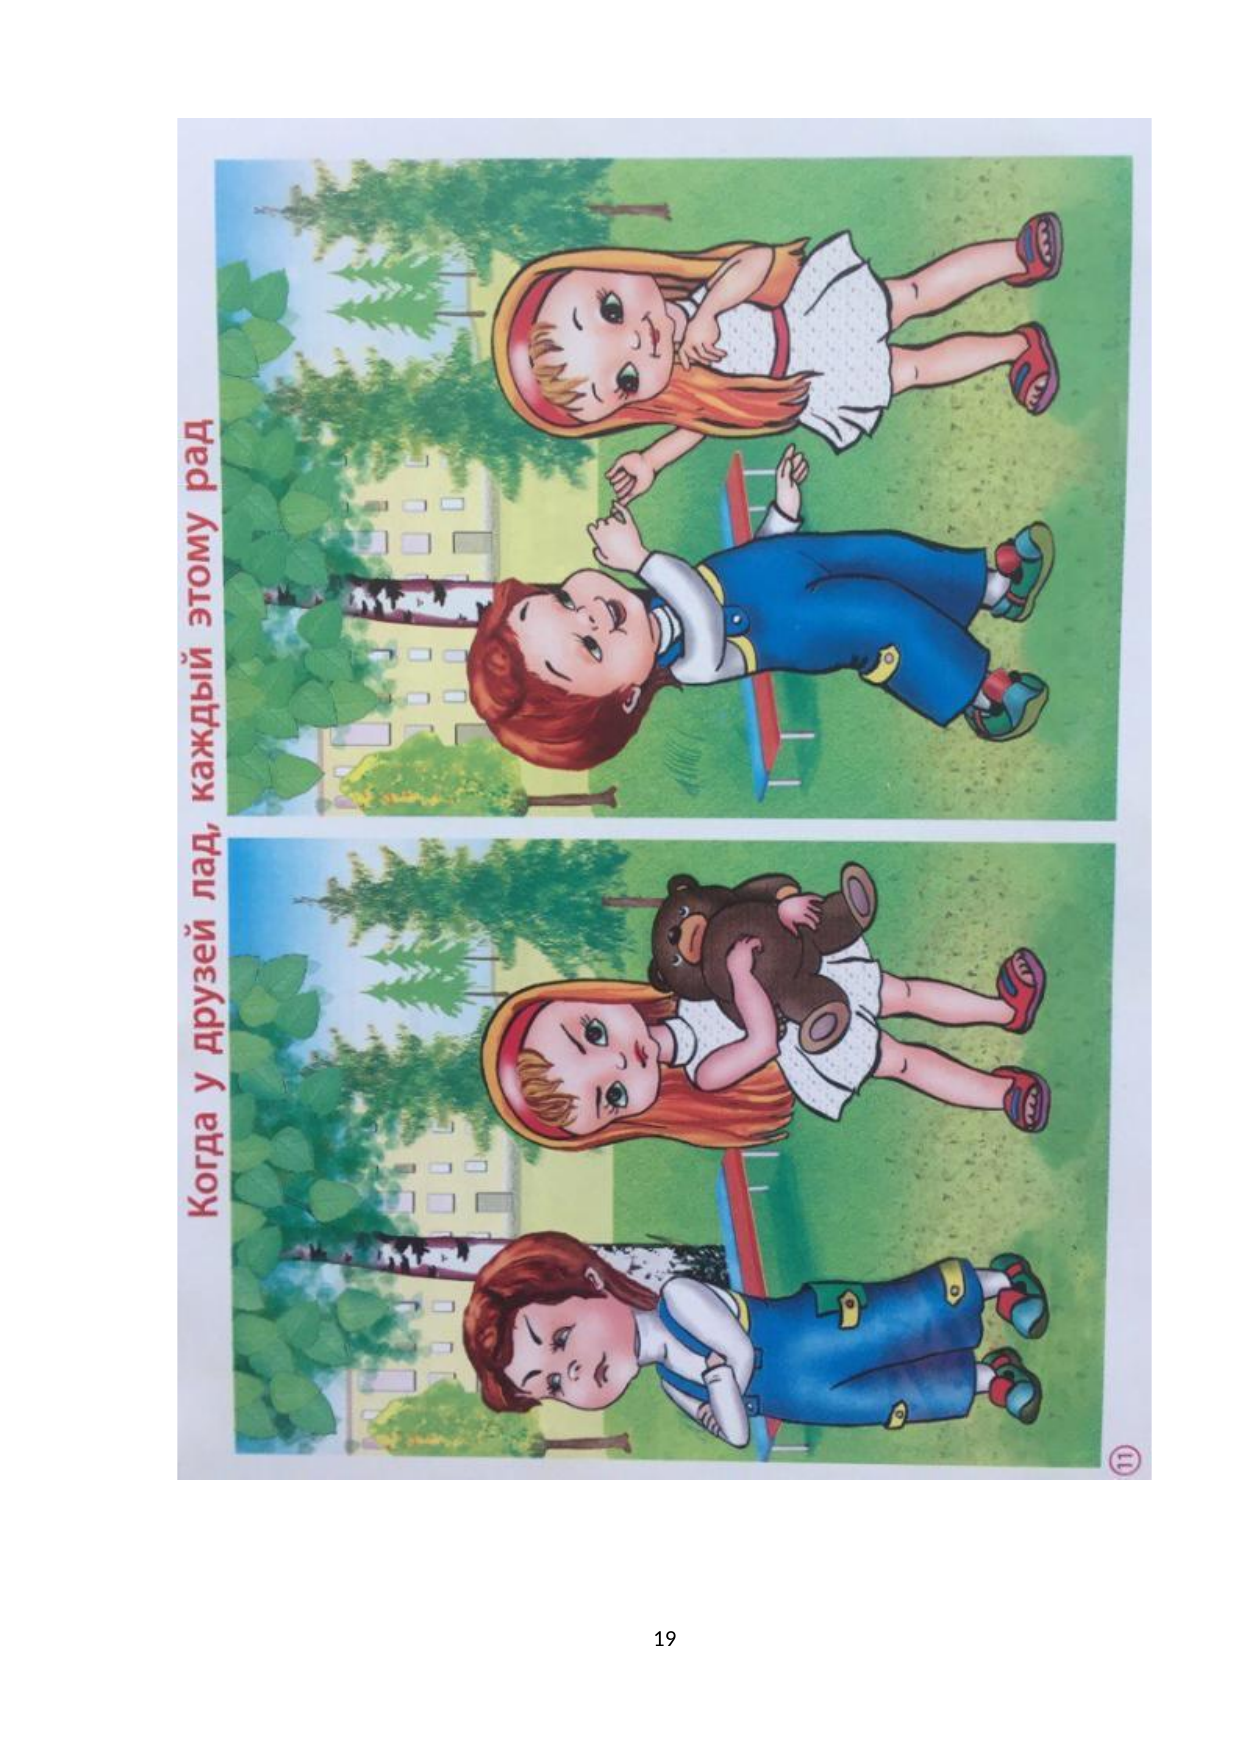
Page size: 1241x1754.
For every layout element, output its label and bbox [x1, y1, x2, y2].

picture [177, 118, 1152, 1480]
